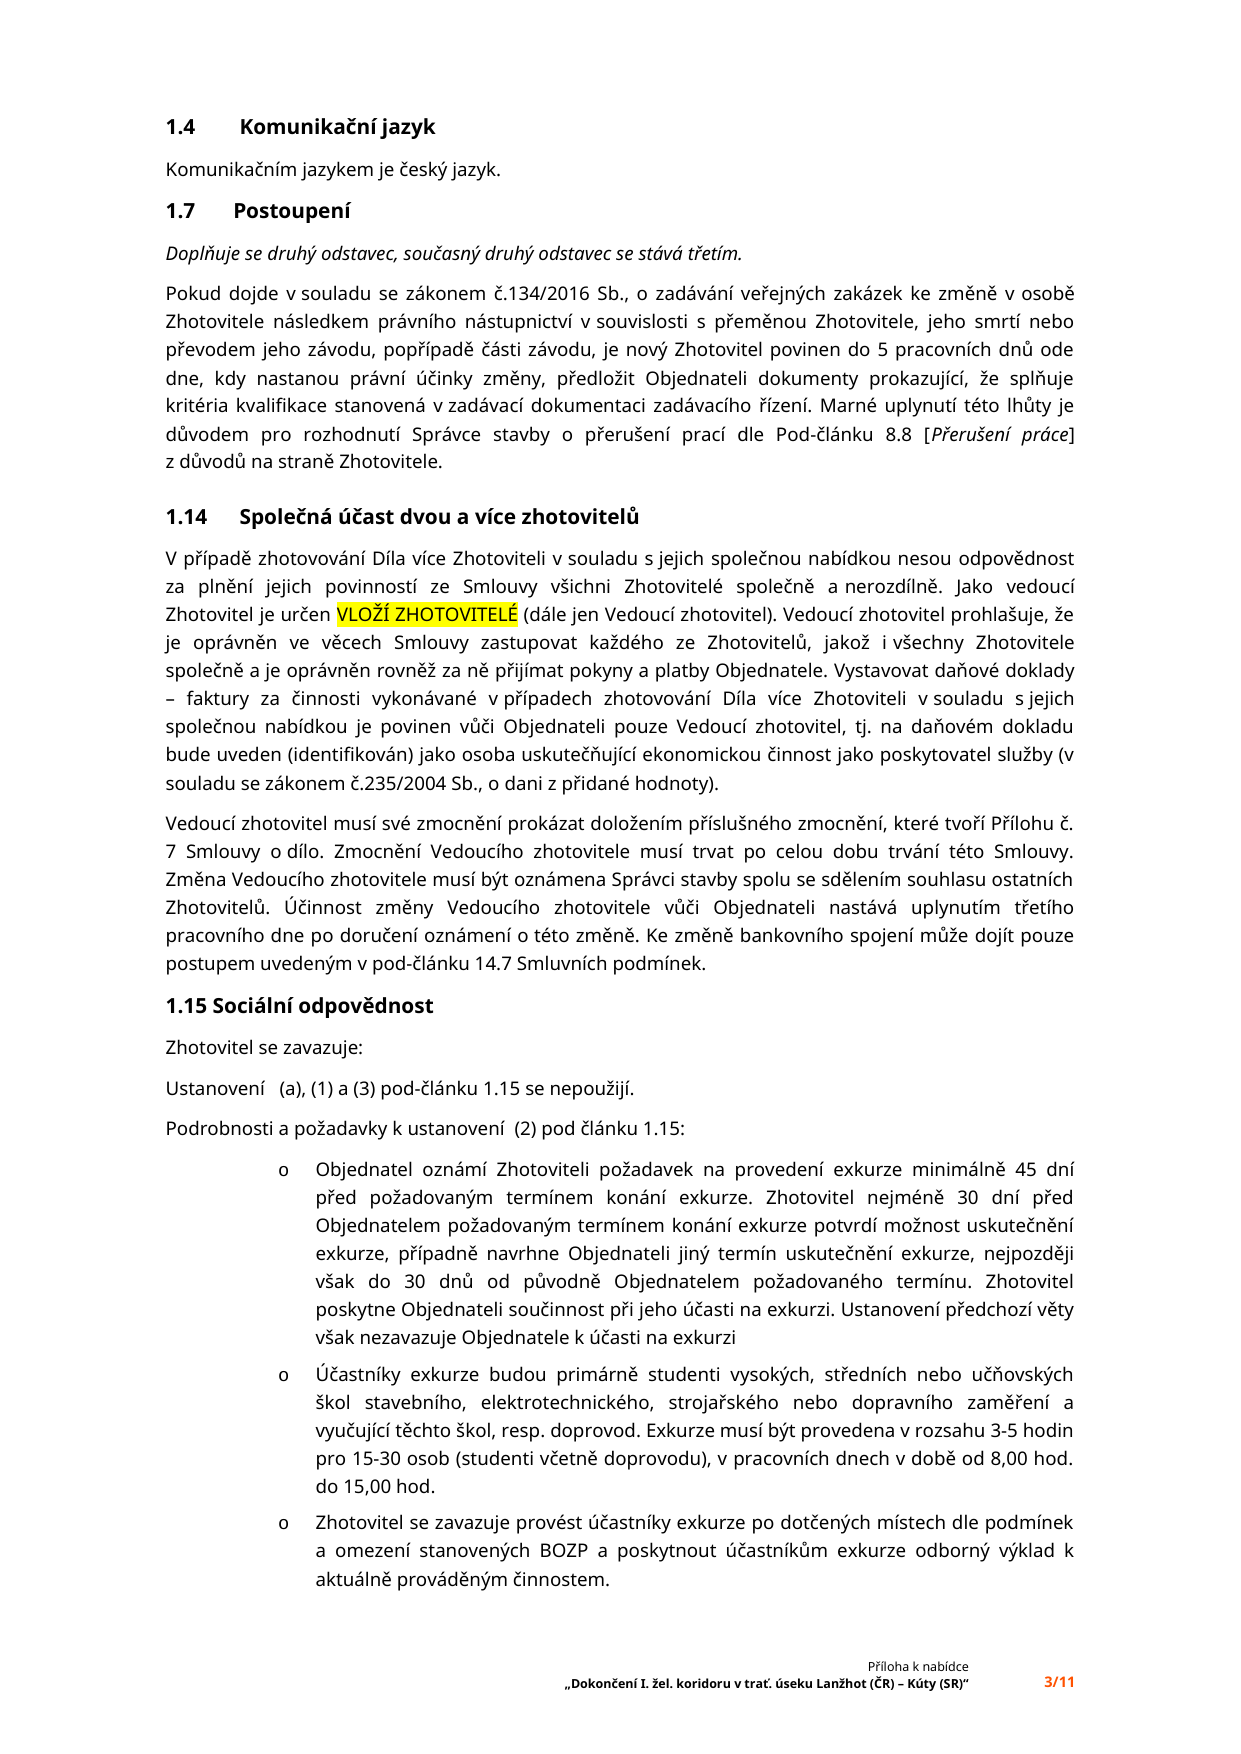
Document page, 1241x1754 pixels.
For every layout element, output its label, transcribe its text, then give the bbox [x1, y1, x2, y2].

text Komunikačním jazykem je český jazyk. [165, 156, 1075, 181]
text Ustanovení (a), (1) a (3) pod-článku 1.15 se nepoužijí. [165, 1075, 1075, 1101]
text 1.15 Sociální odpovědnost [165, 991, 1075, 1019]
text Podrobnosti a požadavky k ustanovení (2) pod článku 1.15: [165, 1116, 1075, 1141]
list Účastníky exkurze budou primárně studenti vysokých, středních nebo učňovských škol stavebního, elektrotechnického, strojařského nebo dopravního zaměření a vyučující těchto škol, resp. doprovod. Exkurze musí být provedena v rozsahu 3-5 hodin pro 15-30 osob (studenti včetně doprovodu), v pracovních dnech v době od 8,00 hod. do 15,00 hod. [278, 1361, 1075, 1499]
text 1.14 Společná účast dvou a více zhotovitelů [165, 502, 1075, 530]
text Pokud dojde v souladu se zákonem č.134/2016 Sb., o zadávání veřejných zakázek ke změně v osobě Zhotovitele následkem právního nástupnictví v souvislosti s přeměnou Zhotovitele, jeho smrtí nebo převodem jeho závodu, popřípadě části závodu, je nový Zhotovitel povinen do 5 pracovních dnů ode dne, kdy nastanou právní účinky změny, předložit Objednateli dokumenty prokazující, že splňuje kritéria kvalifikace stanovená v zadávací dokumentaci zadávacího řízení. Marné uplynutí této lhůty je důvodem pro rozhodnutí Správce stavby o přerušení prací dle Pod-článku 8.8 [Přerušení práce] z důvodů na straně Zhotovitele. [165, 281, 1075, 474]
text Zhotovitel se zavazuje: [165, 1035, 1075, 1060]
text 1.7 Postoupení [165, 196, 1075, 225]
text 1.4 Komunikační jazyk [165, 112, 1075, 141]
text V případě zhotovování Díla více Zhotoviteli v souladu s jejich společnou nabídkou nesou odpovědnost za plnění jejich povinností ze Smlouvy všichni Zhotovitelé společně a nerozdílně. Jako vedoucí Zhotovitel je určen VLOŽÍ ZHOTOVITELÉ (dále jen Vedoucí zhotovitel). Vedoucí zhotovitel prohlašuje, že je oprávněn ve věcech Smlouvy zastupovat každého ze Zhotovitelů, jakož i všechny Zhotovitele společně a je oprávněn rovněž za ně přijímat pokyny a platby Objednatele. Vystavovat daňové doklady – faktury za činnosti vykonávané v případech zhotovování Díla více Zhotoviteli v souladu s jejich společnou nabídkou je povinen vůči Objednateli pouze Vedoucí zhotovitel, tj. na daňovém dokladu bude uveden (identifikován) jako osoba uskutečňující ekonomickou činnost jako poskytovatel služby (v souladu se zákonem č.235/2004 Sb., o dani z přidané hodnoty). [165, 546, 1075, 795]
text Doplňuje se druhý odstavec, současný druhý odstavec se stává třetím. [165, 240, 1075, 266]
list Zhotovitel se zavazuje provést účastníky exkurze po dotčených místech dle podmínek a omezení stanovených BOZP a poskytnout účastníkům exkurze odborný výklad k aktuálně prováděným činnostem. [278, 1509, 1075, 1591]
text Vedoucí zhotovitel musí své zmocnění prokázat doložením příslušného zmocnění, které tvoří Přílohu č. 7 Smlouvy o dílo. Zmocnění Vedoucího zhotovitele musí trvat po celou dobu trvání této Smlouvy. Změna Vedoucího zhotovitele musí být oznámena Správci stavby spolu se sdělením souhlasu ostatních Zhotovitelů. Účinnost změny Vedoucího zhotovitele vůči Objednateli nastává uplynutím třetího pracovního dne po doručení oznámení o této změně. Ke změně bankovního spojení může dojít pouze postupem uvedeným v pod-článku 14.7 Smluvních podmínek. [165, 810, 1075, 976]
list Objednatel oznámí Zhotoviteli požadavek na provedení exkurze minimálně 45 dní před požadovaným termínem konání exkurze. Zhotovitel nejméně 30 dní před Objednatelem požadovaným termínem konání exkurze potvrdí možnost uskutečnění exkurze, případně navrhne Objednateli jiný termín uskutečnění exkurze, nejpozději však do 30 dnů od původně Objednatelem požadovaného termínu. Zhotovitel poskytne Objednateli součinnost při jeho účasti na exkurzi. Ustanovení předchozí věty však nezavazuje Objednatele k účasti na exkurzi [278, 1156, 1075, 1350]
